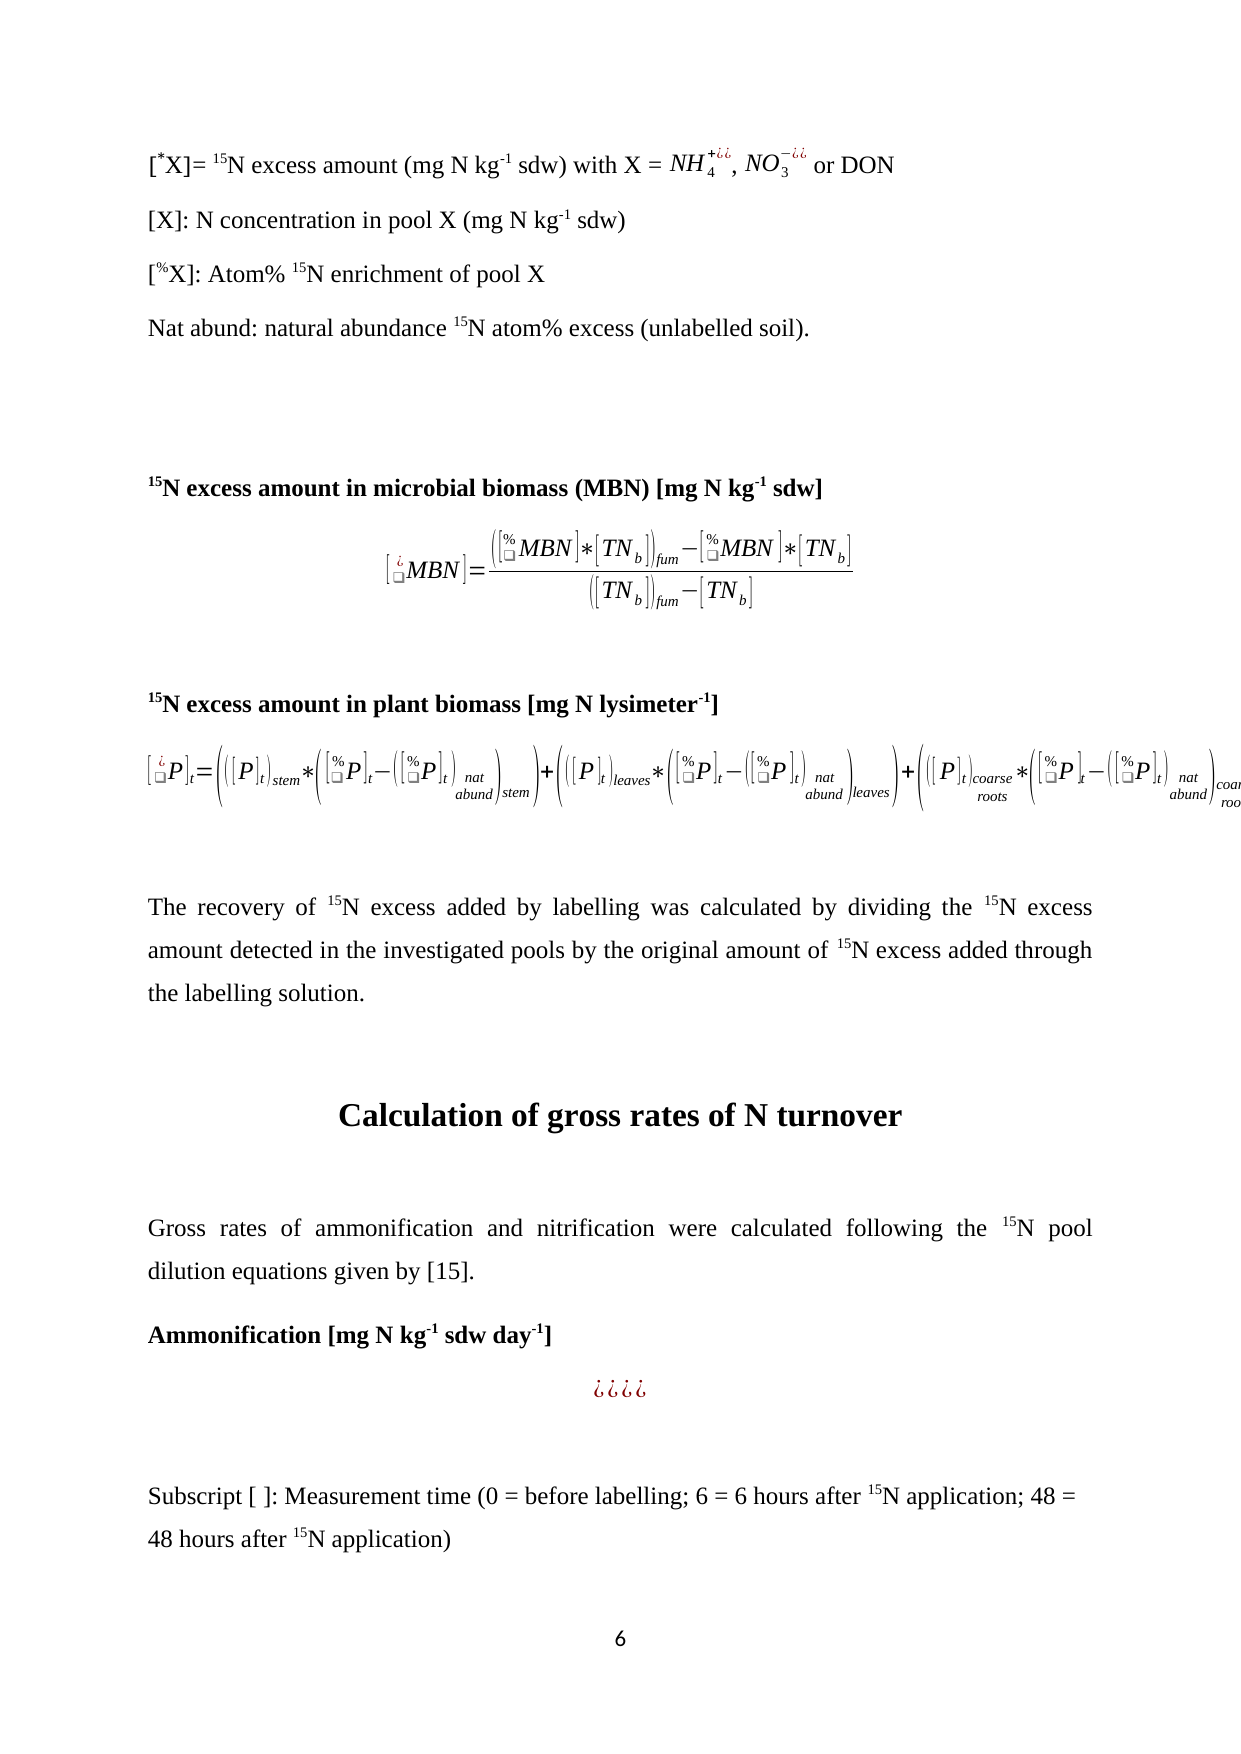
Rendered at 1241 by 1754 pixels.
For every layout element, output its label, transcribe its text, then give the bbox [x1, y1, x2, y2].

text 15N excess amount in plant biomass [mg N lysimeter-1] [148, 689, 1093, 718]
text Ammonification [mg N kg-1 sdw day-1] [148, 1320, 1093, 1349]
text Calculation of gross rates of N turnover [148, 1095, 1093, 1133]
text Subscript [ ]: Measurement time (0 = before labelling; 6 = 6 hours after 15N application; 48 = 48 hours after 15N application) [148, 1481, 1093, 1553]
text [%X]: Atom% 15N enrichment of pool X [148, 259, 1093, 288]
text The recovery of 15N excess added by labelling was calculated by dividing the 15N excess amount detected in the investigated pools by the original amount of 15N excess added through the labelling solution. [148, 892, 1093, 1007]
text [X]: N concentration in pool X (mg N kg-1 sdw) [148, 206, 1093, 234]
text [*X]= 15N excess amount (mg N kg-1 sdw) with X = , or DON [148, 148, 1093, 180]
text Gross rates of ammonification and nitrification were calculated following the 15N pool dilution equations given by [15]. [148, 1213, 1093, 1285]
text 15N excess amount in microbial biomass (MBN) [mg N kg-1 sdw] [148, 473, 1093, 502]
text Nat abund: natural abundance 15N atom% excess (unlabelled soil). [148, 313, 1093, 342]
